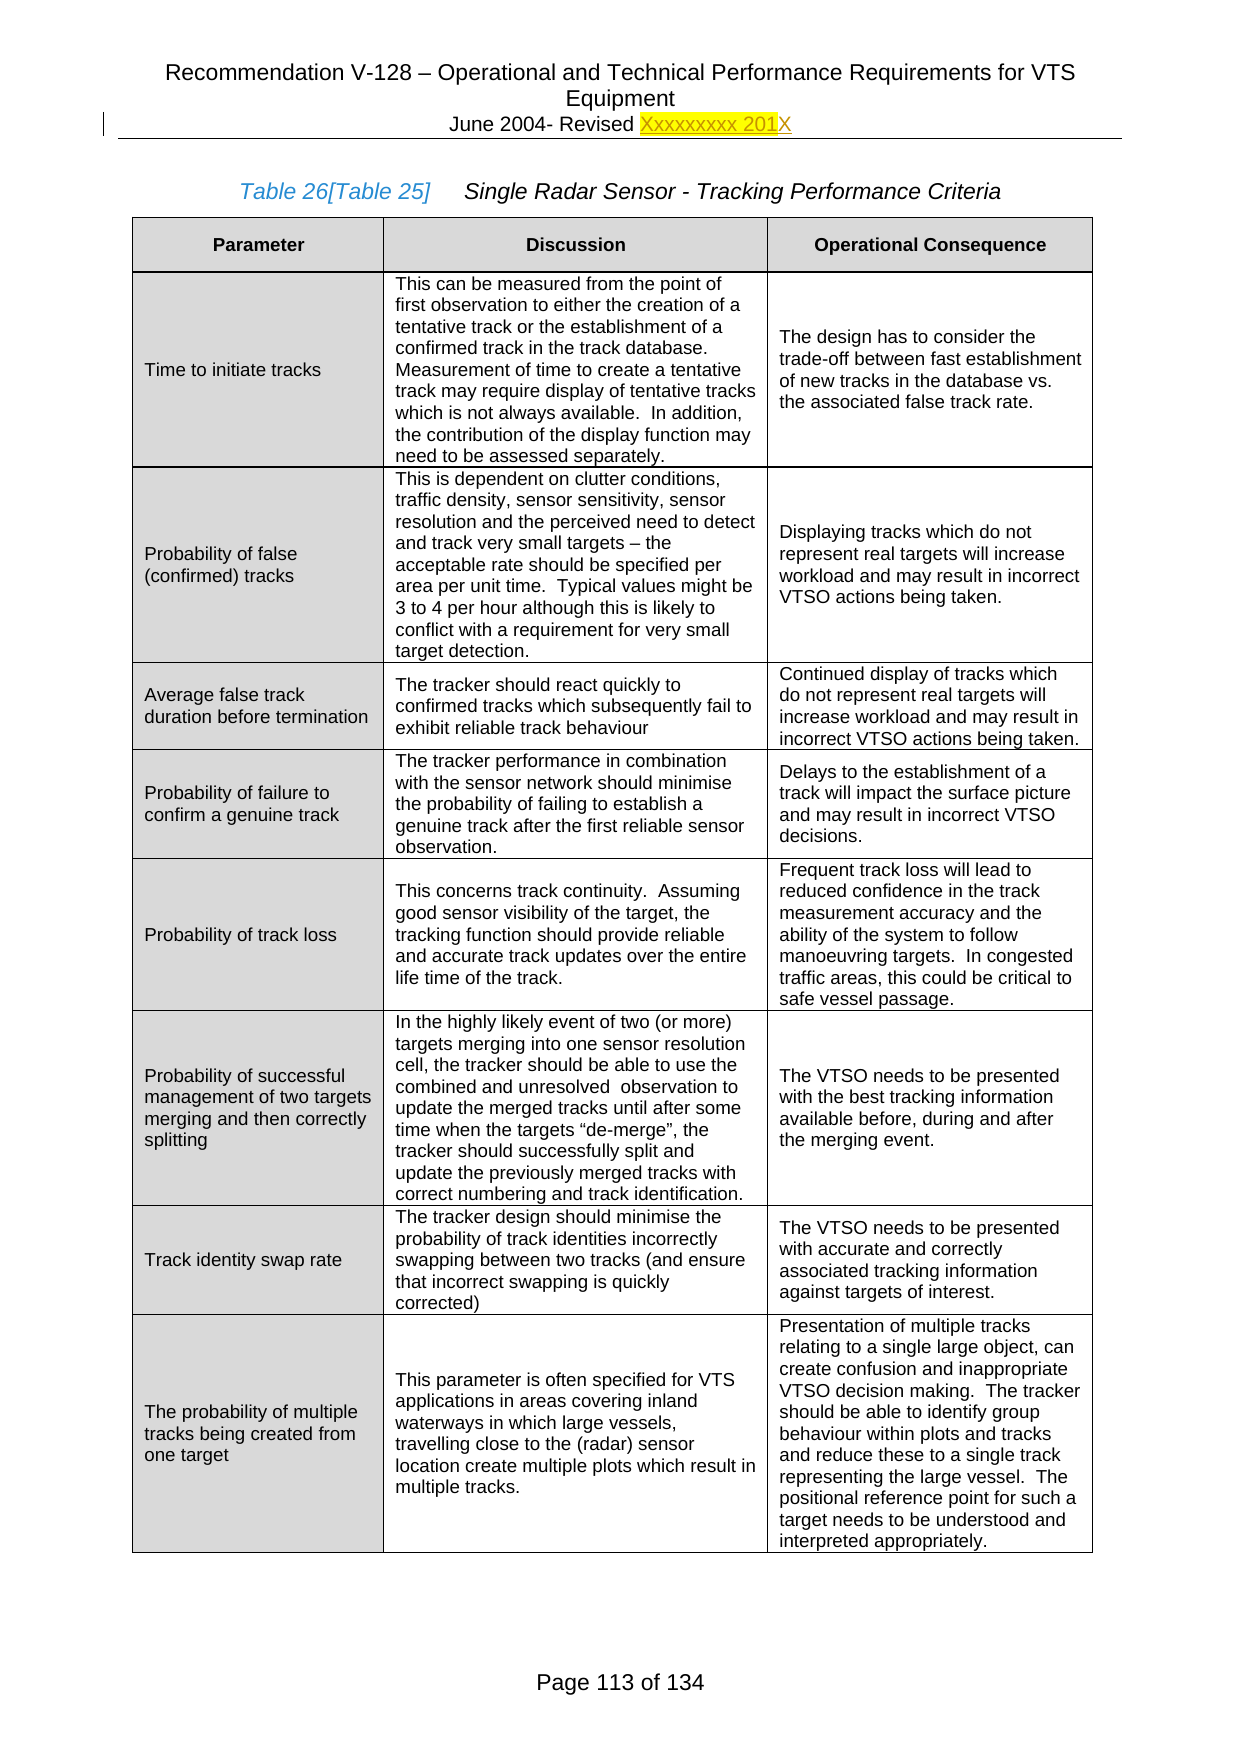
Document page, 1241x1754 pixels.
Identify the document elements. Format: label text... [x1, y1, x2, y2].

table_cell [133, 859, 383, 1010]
text Single Radar Sensor - Tracking Performance Criteria [118, 178, 1122, 204]
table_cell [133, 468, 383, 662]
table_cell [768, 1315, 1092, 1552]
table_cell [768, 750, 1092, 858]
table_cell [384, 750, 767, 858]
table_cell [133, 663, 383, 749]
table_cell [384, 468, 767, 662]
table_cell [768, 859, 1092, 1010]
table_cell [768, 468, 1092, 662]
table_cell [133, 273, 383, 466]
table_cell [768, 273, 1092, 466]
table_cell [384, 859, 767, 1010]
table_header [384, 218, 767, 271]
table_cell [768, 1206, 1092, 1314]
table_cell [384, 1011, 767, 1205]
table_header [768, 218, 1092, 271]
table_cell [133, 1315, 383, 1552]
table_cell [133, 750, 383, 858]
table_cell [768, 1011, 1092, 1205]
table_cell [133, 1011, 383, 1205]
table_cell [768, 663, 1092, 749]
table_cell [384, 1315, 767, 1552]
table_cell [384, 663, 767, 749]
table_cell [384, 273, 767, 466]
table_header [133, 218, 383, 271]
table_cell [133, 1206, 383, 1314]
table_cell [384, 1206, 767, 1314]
